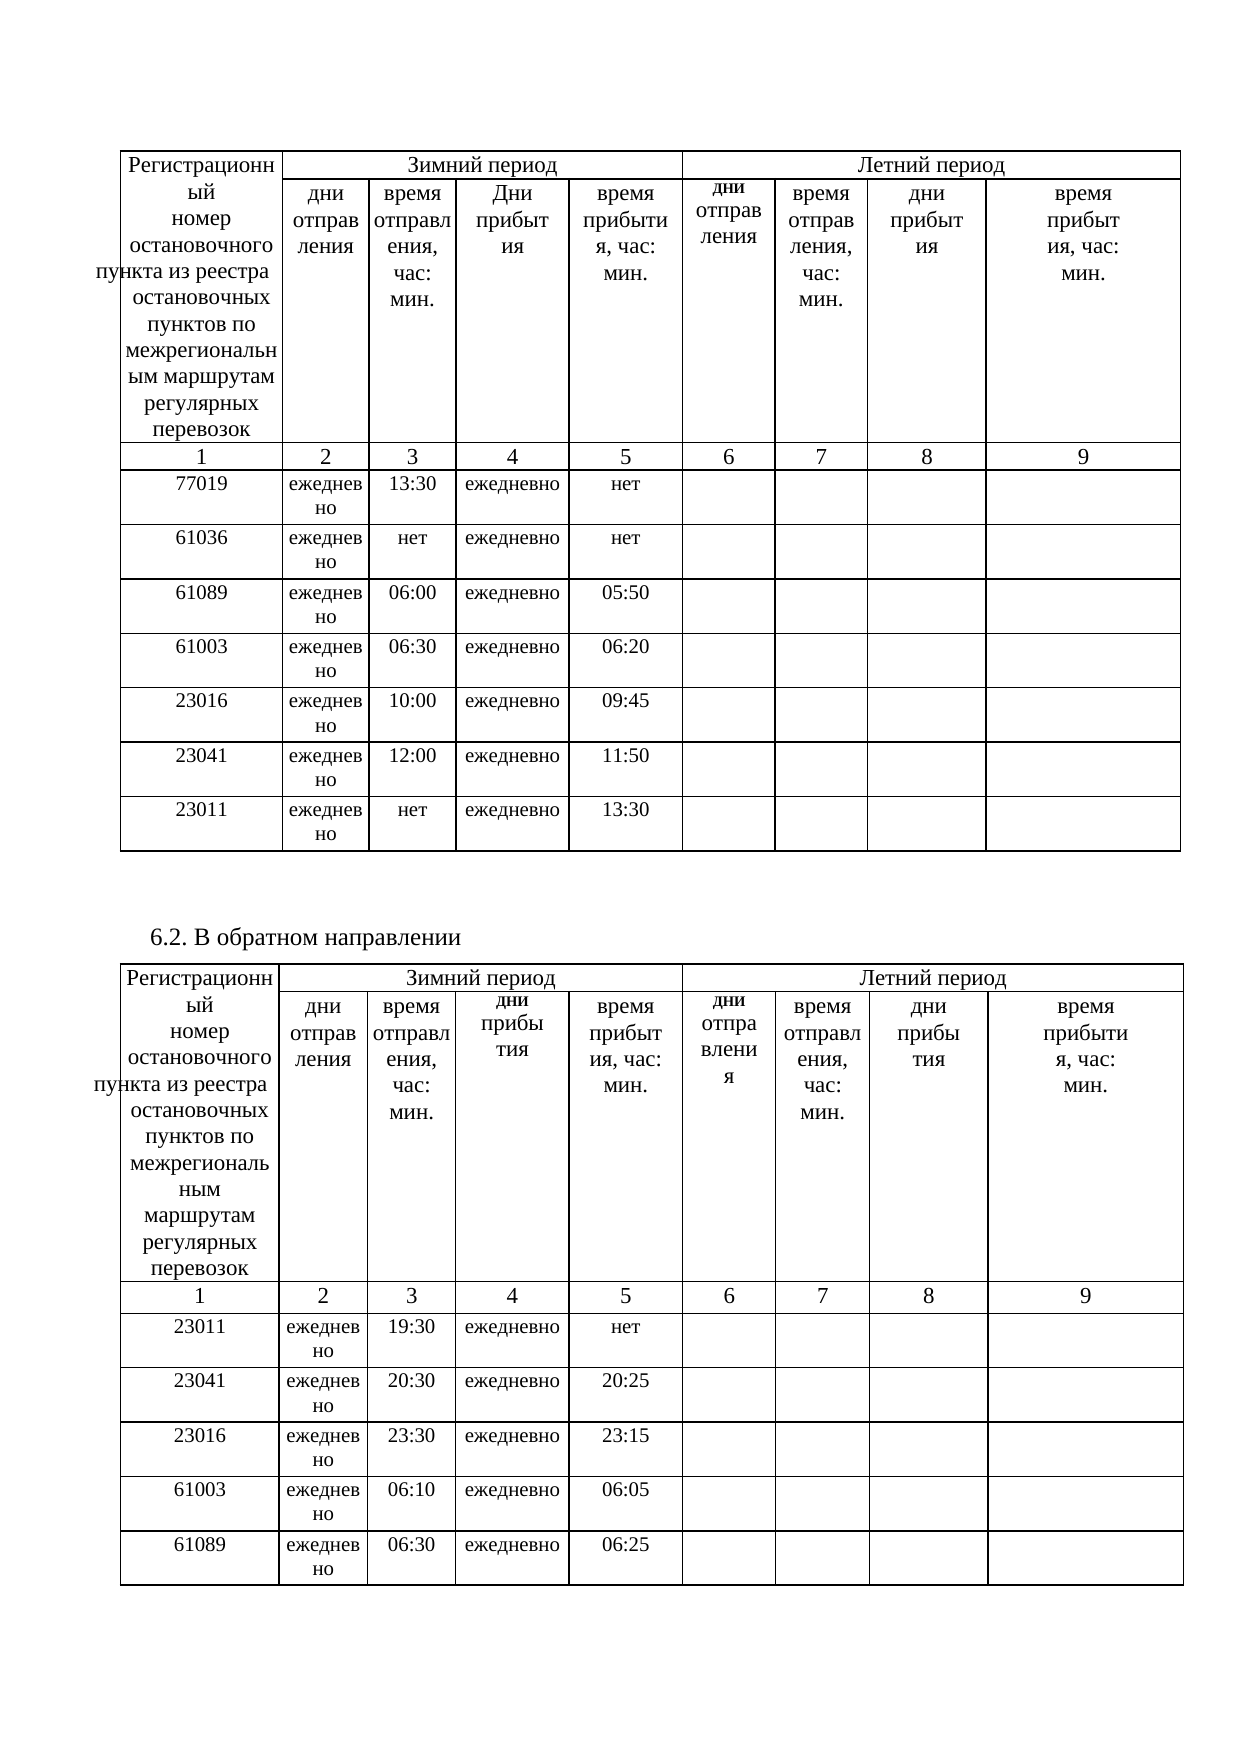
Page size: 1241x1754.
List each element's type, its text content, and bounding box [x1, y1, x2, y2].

table_cell 23016 [121, 1423, 278, 1476]
table_cell нет [570, 1314, 682, 1367]
table_cell [776, 743, 867, 796]
table_cell 4 [456, 1282, 568, 1312]
table_cell ежедневно [280, 1368, 367, 1421]
table_cell 23041 [121, 743, 282, 796]
table_cell ежедневно [283, 688, 368, 741]
table_cell 4 [457, 443, 568, 469]
table_cell 23:15 [570, 1423, 682, 1476]
table_cell ежедневно [457, 580, 568, 632]
table_cell [776, 1423, 869, 1476]
table_cell 06:30 [368, 1532, 455, 1584]
table_cell нет [570, 525, 682, 578]
table_cell [868, 743, 985, 796]
table_cell 9 [989, 1282, 1183, 1312]
table_cell [683, 580, 774, 632]
table_cell ежедневно [283, 471, 368, 524]
table_cell 8 [868, 443, 985, 469]
table_cell [868, 797, 985, 850]
table_cell [868, 688, 985, 741]
table_cell [868, 580, 985, 632]
table_cell 23011 [121, 1314, 278, 1367]
table_cell [989, 1423, 1183, 1476]
table_cell ежедневно [456, 1368, 568, 1421]
table_cell дни отправ ления [283, 180, 368, 441]
table_cell 23041 [121, 1368, 278, 1421]
table_cell [868, 471, 985, 524]
table_cell 20:25 [570, 1368, 682, 1421]
table_cell 11:50 [570, 743, 682, 796]
table_cell [987, 525, 1180, 578]
table_cell [987, 471, 1180, 524]
table_cell нет [570, 471, 682, 524]
table_cell ежедневно [280, 1314, 367, 1367]
table_header Зимний период [280, 965, 682, 991]
table_cell время отправ ления, час: мин. [776, 180, 867, 441]
table_cell [989, 1532, 1183, 1584]
table_header Регистрационный номер остановочного пункта из реестра остановочных пунктов по межрегиональным маршрутам регулярных перевозок [121, 152, 282, 441]
table_cell [683, 634, 774, 687]
table_cell ежедневно [456, 1477, 568, 1530]
table_cell 13:30 [570, 797, 682, 850]
table_cell ежедневно [283, 743, 368, 796]
table_cell [683, 1314, 775, 1367]
table_cell ДНИ отправ ления [683, 180, 774, 441]
table_cell 6 [683, 1282, 775, 1312]
table_cell 2 [280, 1282, 367, 1312]
table_cell 20:30 [368, 1368, 455, 1421]
table_cell ежедневно [457, 471, 568, 524]
table_cell 19:30 [368, 1314, 455, 1367]
table_cell [870, 1314, 987, 1367]
table_cell [776, 688, 867, 741]
table_cell Дни прибыт ия [457, 180, 568, 441]
table_cell время отправл ения, час: мин. [776, 992, 869, 1281]
table_cell ежедневно [457, 525, 568, 578]
table_cell [989, 1477, 1183, 1530]
table_cell 13:30 [370, 471, 455, 524]
table_cell 8 [870, 1282, 987, 1312]
table_cell [987, 797, 1180, 850]
table_cell ежедневно [280, 1477, 367, 1530]
table_cell ежедневно [456, 1532, 568, 1584]
table_cell нет [370, 797, 455, 850]
table_cell ежедневно [283, 634, 368, 687]
table_cell ежедневно [283, 580, 368, 632]
table_cell [776, 580, 867, 632]
table_header Летний период [683, 965, 1183, 991]
table_cell время прибыт ия, час: мин. [987, 180, 1180, 441]
table_cell [683, 1477, 775, 1530]
table_cell 61036 [121, 525, 282, 578]
table_cell 09:45 [570, 688, 682, 741]
table_cell [870, 1423, 987, 1476]
table_cell 7 [776, 443, 867, 469]
text 6.2. В обратном направлении [150, 922, 1090, 950]
table_cell [683, 743, 774, 796]
table_cell 06:30 [370, 634, 455, 687]
table_cell [987, 743, 1180, 796]
table_cell 7 [776, 1282, 869, 1312]
table_cell ДНИ отпра влени я [683, 992, 775, 1281]
table_cell 06:10 [368, 1477, 455, 1530]
table_cell ежедневно [457, 688, 568, 741]
table_cell время отправл ения, час: мин. [368, 992, 455, 1281]
table_cell 1 [121, 1282, 278, 1312]
table_cell [776, 797, 867, 850]
table_cell дни прибы тия [870, 992, 987, 1281]
table_cell [989, 1368, 1183, 1421]
table_cell 23011 [121, 797, 282, 850]
table_cell 61089 [121, 580, 282, 632]
table_cell время отправл ения, час: мин. [370, 180, 455, 441]
table_cell 10:00 [370, 688, 455, 741]
table_cell время прибыти я, час: мин. [989, 992, 1183, 1281]
table_cell 06:00 [370, 580, 455, 632]
table_cell [987, 688, 1180, 741]
table_cell 06:05 [570, 1477, 682, 1530]
table_cell 1 [121, 443, 282, 469]
table_cell 06:20 [570, 634, 682, 687]
table_cell время прибыти я, час: мин. [570, 180, 682, 441]
table_header Летний период [683, 152, 1180, 178]
table_cell [870, 1368, 987, 1421]
table_cell 77019 [121, 471, 282, 524]
table_cell [868, 634, 985, 687]
table_cell [868, 525, 985, 578]
table_cell 5 [570, 443, 682, 469]
table_cell [776, 1314, 869, 1367]
table_cell 61003 [121, 634, 282, 687]
table_cell время прибыт ия, час: мин. [570, 992, 682, 1281]
table_cell [683, 525, 774, 578]
table_cell 3 [368, 1282, 455, 1312]
table_cell [776, 634, 867, 687]
table_cell дни отправ ления [280, 992, 367, 1281]
table_cell нет [370, 525, 455, 578]
table_cell 6 [683, 443, 774, 469]
table_cell [776, 1477, 869, 1530]
table_cell [683, 688, 774, 741]
table_cell 23:30 [368, 1423, 455, 1476]
table_cell дни прибыт ия [868, 180, 985, 441]
table_cell ежедневно [457, 743, 568, 796]
table_cell [683, 797, 774, 850]
table_cell 61003 [121, 1477, 278, 1530]
table_cell [683, 1368, 775, 1421]
table_cell 12:00 [370, 743, 455, 796]
table_cell ДНИ прибы тия [456, 992, 568, 1281]
table_cell [683, 1532, 775, 1584]
table_cell 05:50 [570, 580, 682, 632]
table_cell [989, 1314, 1183, 1367]
table_cell [870, 1477, 987, 1530]
table_cell 5 [570, 1282, 682, 1312]
table_cell 06:25 [570, 1532, 682, 1584]
table_cell ежедневно [280, 1423, 367, 1476]
table_cell [776, 1368, 869, 1421]
table_cell ежедневно [457, 634, 568, 687]
table_cell ежедневно [283, 525, 368, 578]
table_cell [776, 1532, 869, 1584]
table_cell [987, 580, 1180, 632]
table_cell [870, 1532, 987, 1584]
table_header Зимний период [283, 152, 682, 178]
table_cell 3 [370, 443, 455, 469]
table_cell [683, 1423, 775, 1476]
table_cell 9 [987, 443, 1180, 469]
table_cell [987, 634, 1180, 687]
table_cell 2 [283, 443, 368, 469]
table_cell [776, 471, 867, 524]
table_cell ежедневно [457, 797, 568, 850]
table_cell ежедневно [456, 1423, 568, 1476]
table_cell ежедневно [456, 1314, 568, 1367]
table_cell 61089 [121, 1532, 278, 1584]
table_cell ежедневно [280, 1532, 367, 1584]
table_cell [683, 471, 774, 524]
table_cell ежедневно [283, 797, 368, 850]
table_cell 23016 [121, 688, 282, 741]
table_cell [776, 525, 867, 578]
table_header Регистрационный номер остановочного пункта из реестра остановочных пунктов по межрегиональным маршрутам регулярных перевозок [121, 965, 278, 1281]
